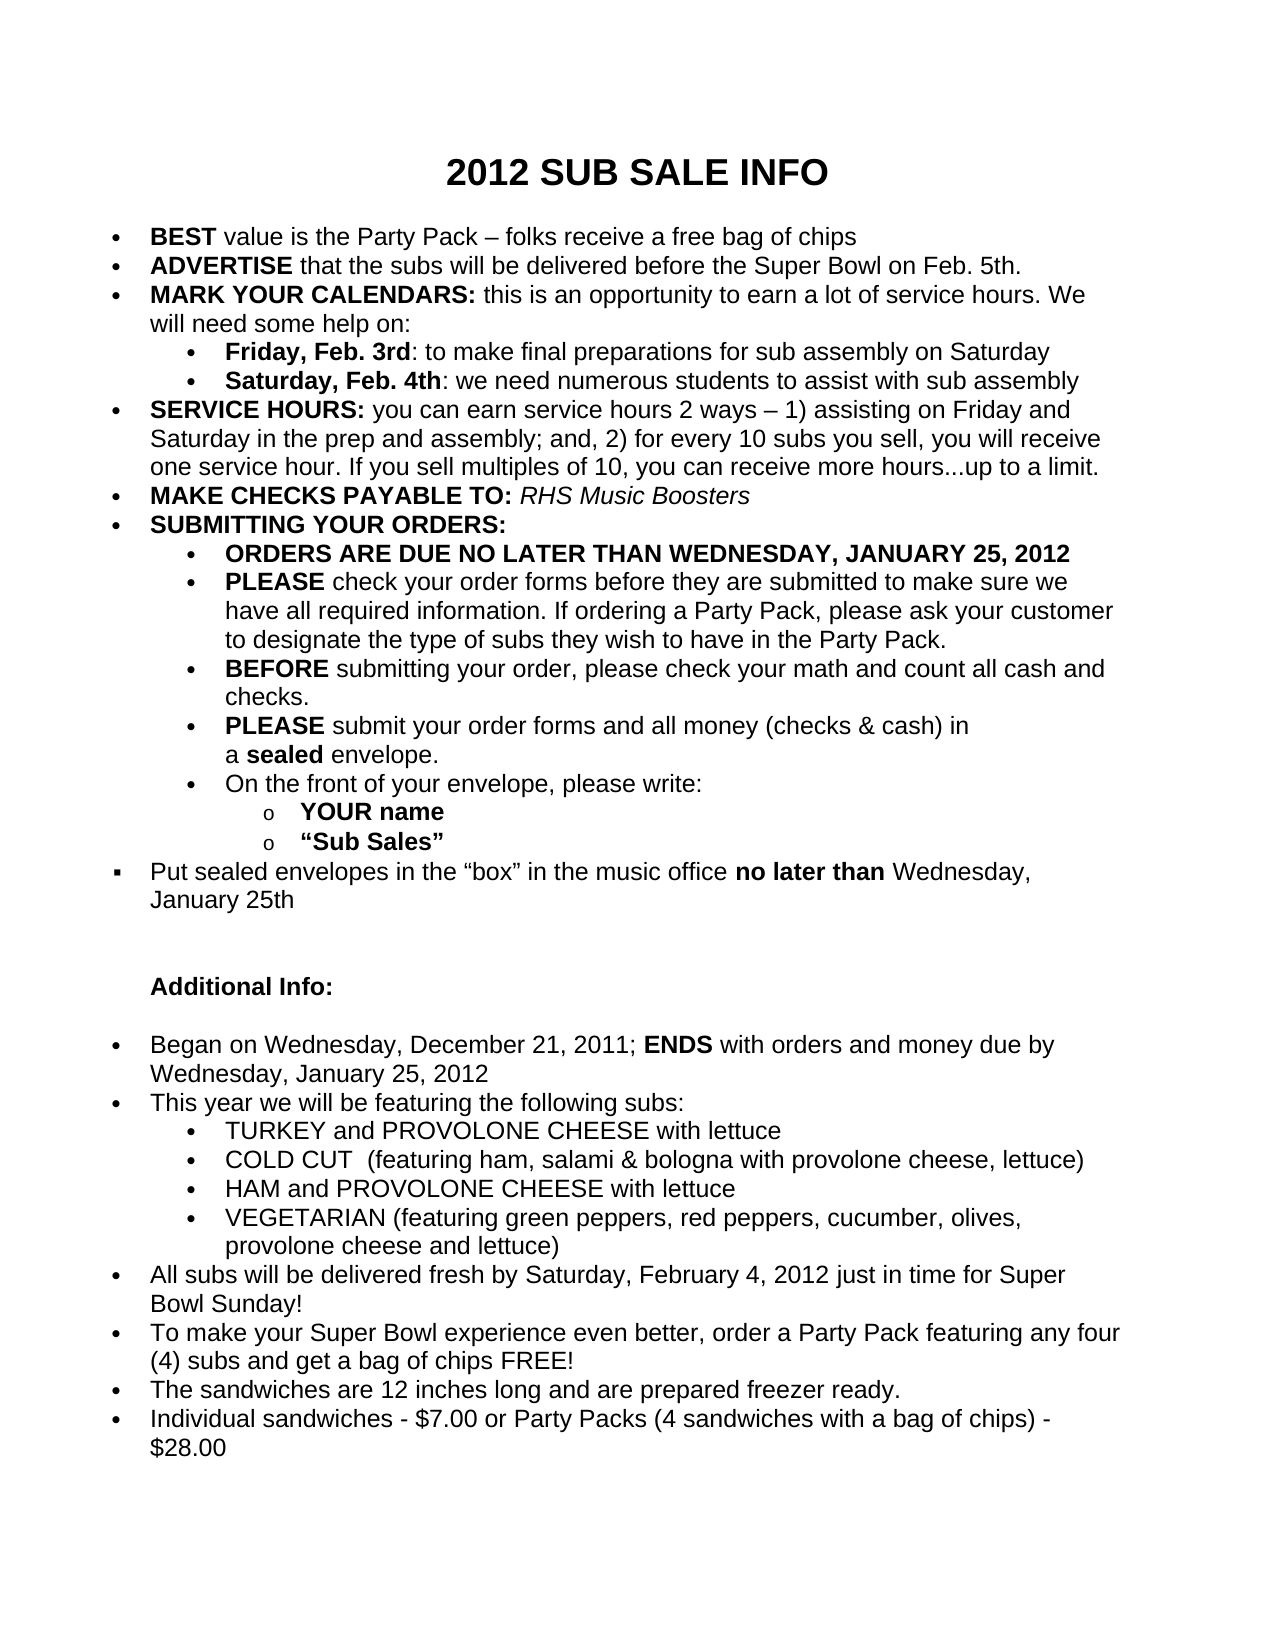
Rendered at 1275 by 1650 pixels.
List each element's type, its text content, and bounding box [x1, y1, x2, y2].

list MARK YOUR CALENDARS: this is an opportunity to earn a lot of service hours. We will need some help on: [112, 280, 1125, 337]
list The sandwiches are 12 inches long and are prepared freezer ready. [112, 1375, 1125, 1404]
list TURKEY and PROVOLONE CHEESE with lettuce [187, 1116, 1125, 1145]
list ORDERS ARE DUE NO LATER THAN WEDNESDAY, JANUARY 25, 2012 [187, 538, 1125, 567]
list PLEASE submit your order forms and all money (checks & cash) in a sealed envelope. [187, 711, 1125, 768]
list All subs will be delivered fresh by Saturday, February 4, 2012 just in time for Super Bowl Sunday! [112, 1260, 1125, 1317]
list “Sub Sales” [262, 827, 1125, 857]
list YOUR name [262, 797, 1125, 827]
list Put sealed envelopes in the “box” in the music office no later than Wednesday, January 25th [112, 857, 1125, 914]
list Individual sandwiches - $7.00 or Party Packs (4 sandwiches with a bag of chips) - $28.00 [112, 1404, 1125, 1461]
text Additional Info: [150, 972, 1125, 1001]
list Friday, Feb. 3rd: to make final preparations for sub assembly on Saturday [187, 337, 1125, 366]
list On the front of your envelope, please write: [187, 768, 1125, 797]
list This year we will be featuring the following subs: [112, 1087, 1125, 1116]
list Saturday, Feb. 4th: we need numerous students to assist with sub assembly [187, 366, 1125, 395]
list MAKE CHECKS PAYABLE TO: RHS Music Boosters [112, 481, 1125, 510]
list BEFORE submitting your order, please check your math and count all cash and checks. [187, 653, 1125, 711]
list HAM and PROVOLONE CHEESE with lettuce [187, 1174, 1125, 1202]
list VEGETARIAN (featuring green peppers, red peppers, cucumber, olives, provolone cheese and lettuce) [187, 1202, 1125, 1260]
list PLEASE check your order forms before they are submitted to make sure we have all required information. If ordering a Party Pack, please ask your customer to designate the type of subs they wish to have in the Party Pack. [187, 567, 1125, 653]
list SUBMITTING YOUR ORDERS: [112, 510, 1125, 538]
list COLD CUT (featuring ham, salami & bologna with provolone cheese, lettuce) [187, 1145, 1125, 1174]
list ADVERTISE that the subs will be delivered before the Super Bowl on Feb. 5th. [112, 251, 1125, 280]
list SERVICE HOURS: you can earn service hours 2 ways – 1) assisting on Friday and Saturday in the prep and assembly; and, 2) for every 10 subs you sell, you will receive one service hour. If you sell multiples of 10, you can receive more hours...up to a limit. [112, 395, 1125, 481]
list Began on Wednesday, December 21, 2011; ENDS with orders and money due by Wednesday, January 25, 2012 [112, 1030, 1125, 1087]
text 2012 SUB SALE INFO [150, 150, 1125, 193]
list To make your Super Bowl experience even better, order a Party Pack featuring any four (4) subs and get a bag of chips FREE! [112, 1317, 1125, 1375]
list BEST value is the Party Pack – folks receive a free bag of chips [112, 222, 1125, 251]
